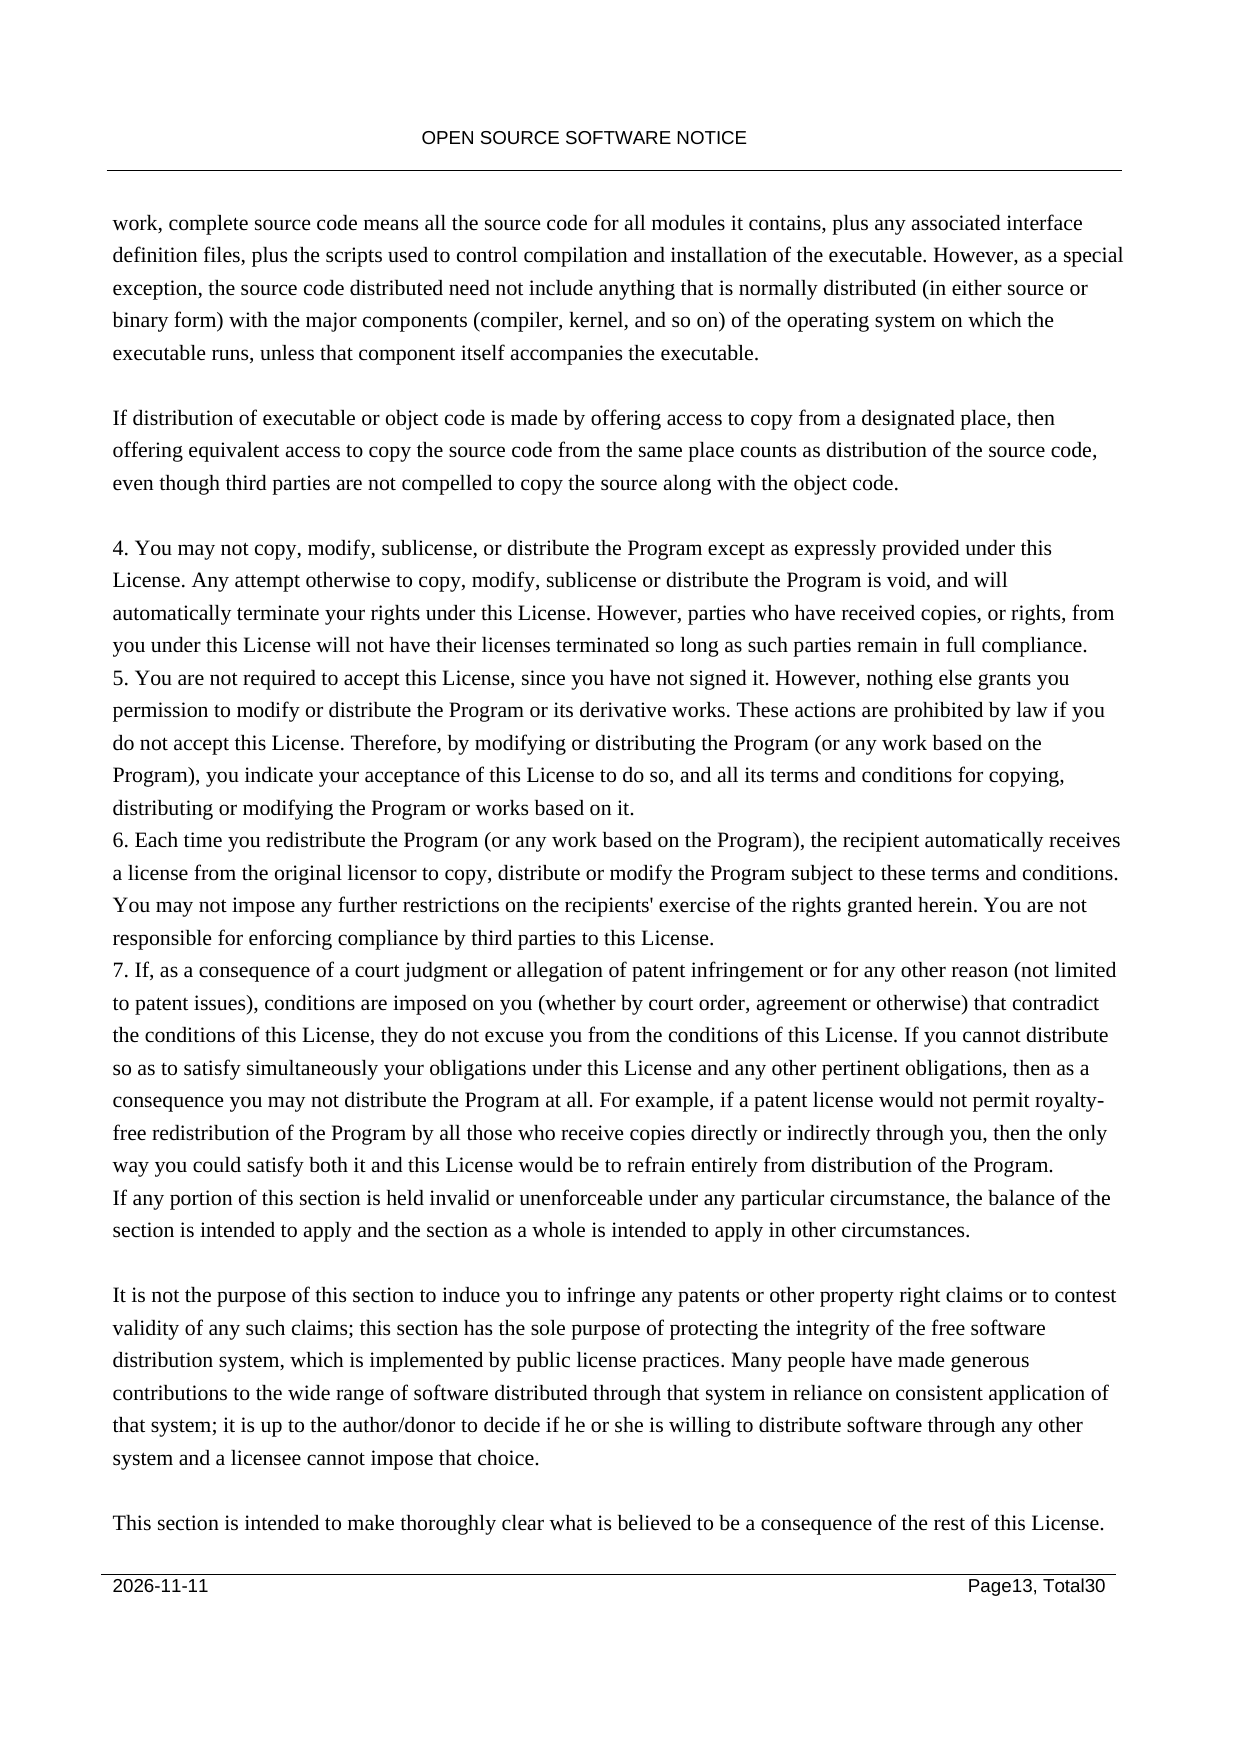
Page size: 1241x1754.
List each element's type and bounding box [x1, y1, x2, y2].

text [112, 206, 1128, 1539]
